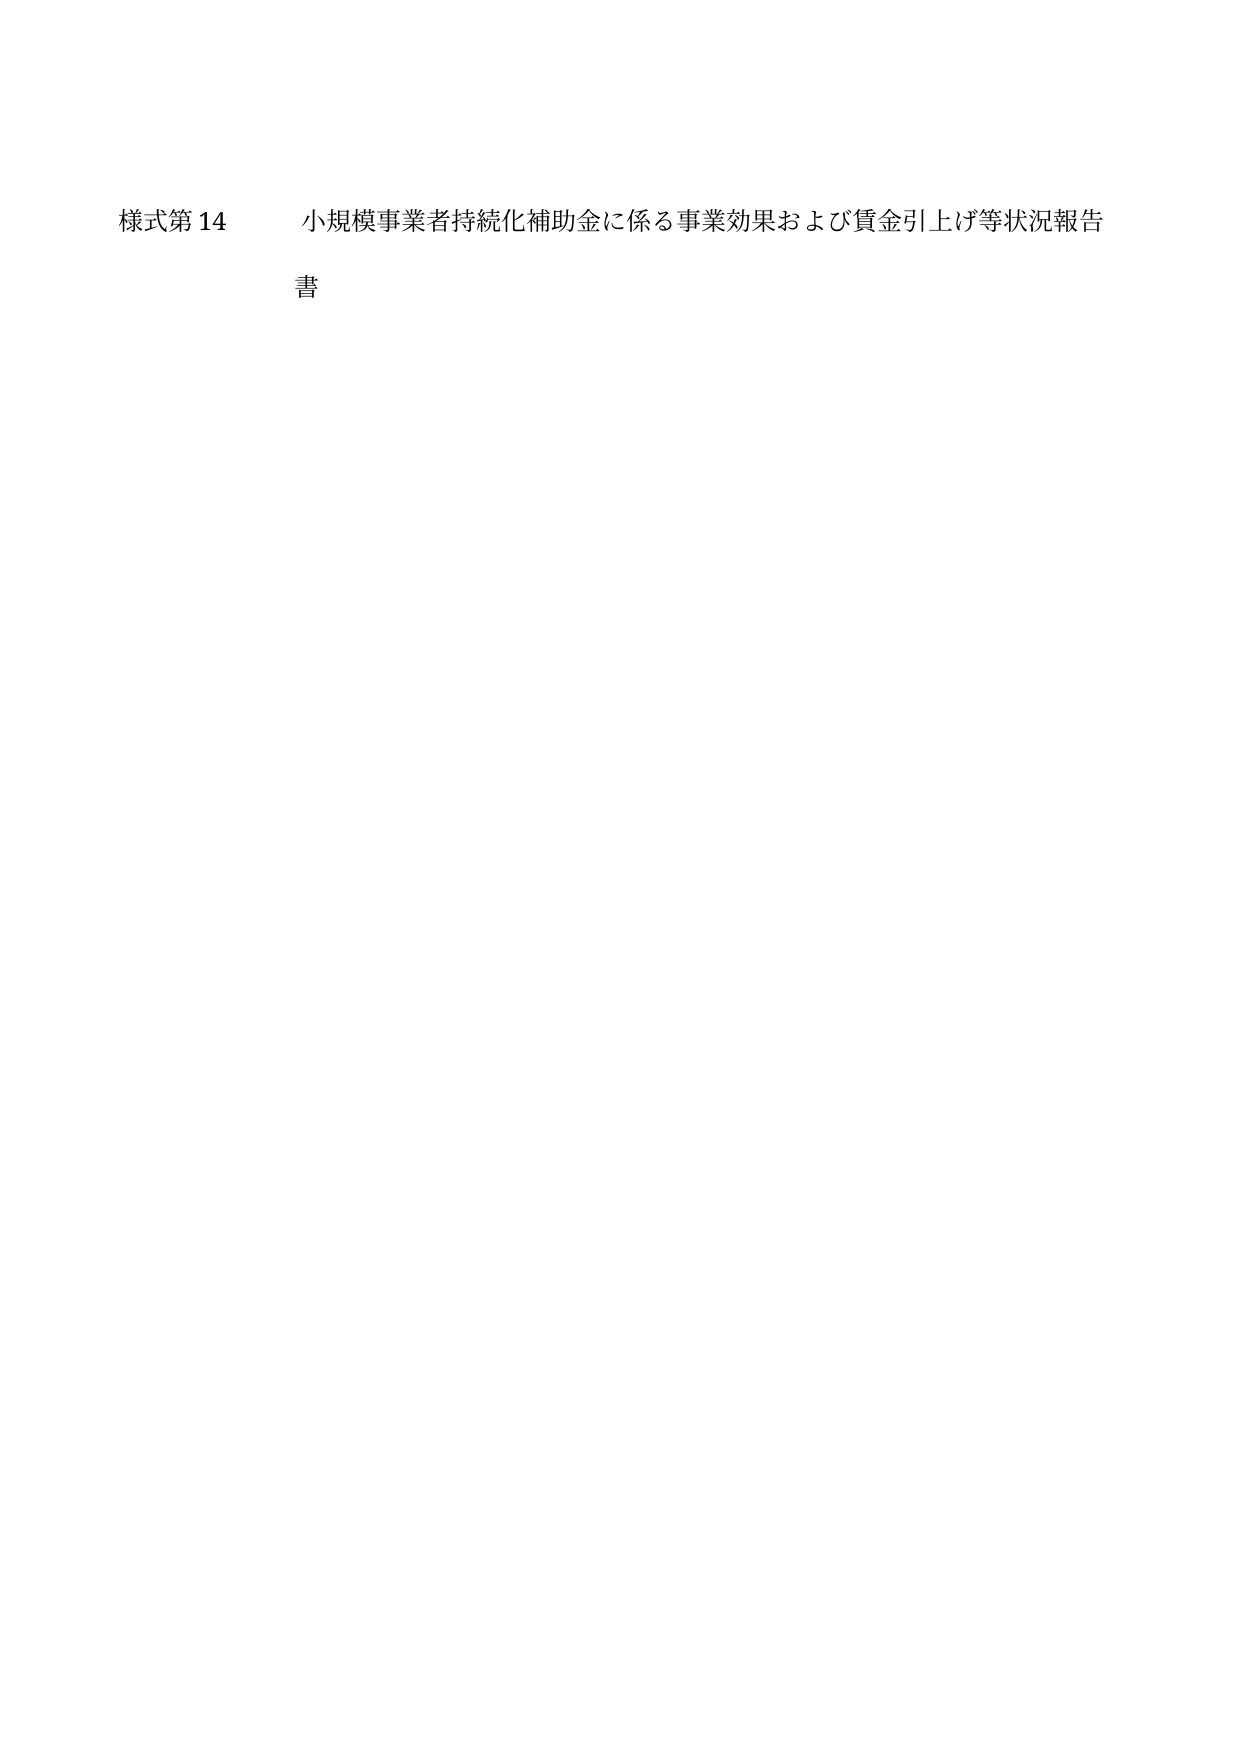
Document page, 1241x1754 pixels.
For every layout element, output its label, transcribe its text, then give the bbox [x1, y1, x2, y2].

text 様式第14 小規模事業者持続化補助金に係る事業効果および賃金引上げ等状況報告 [118, 187, 1122, 253]
text 書 [118, 253, 1122, 319]
